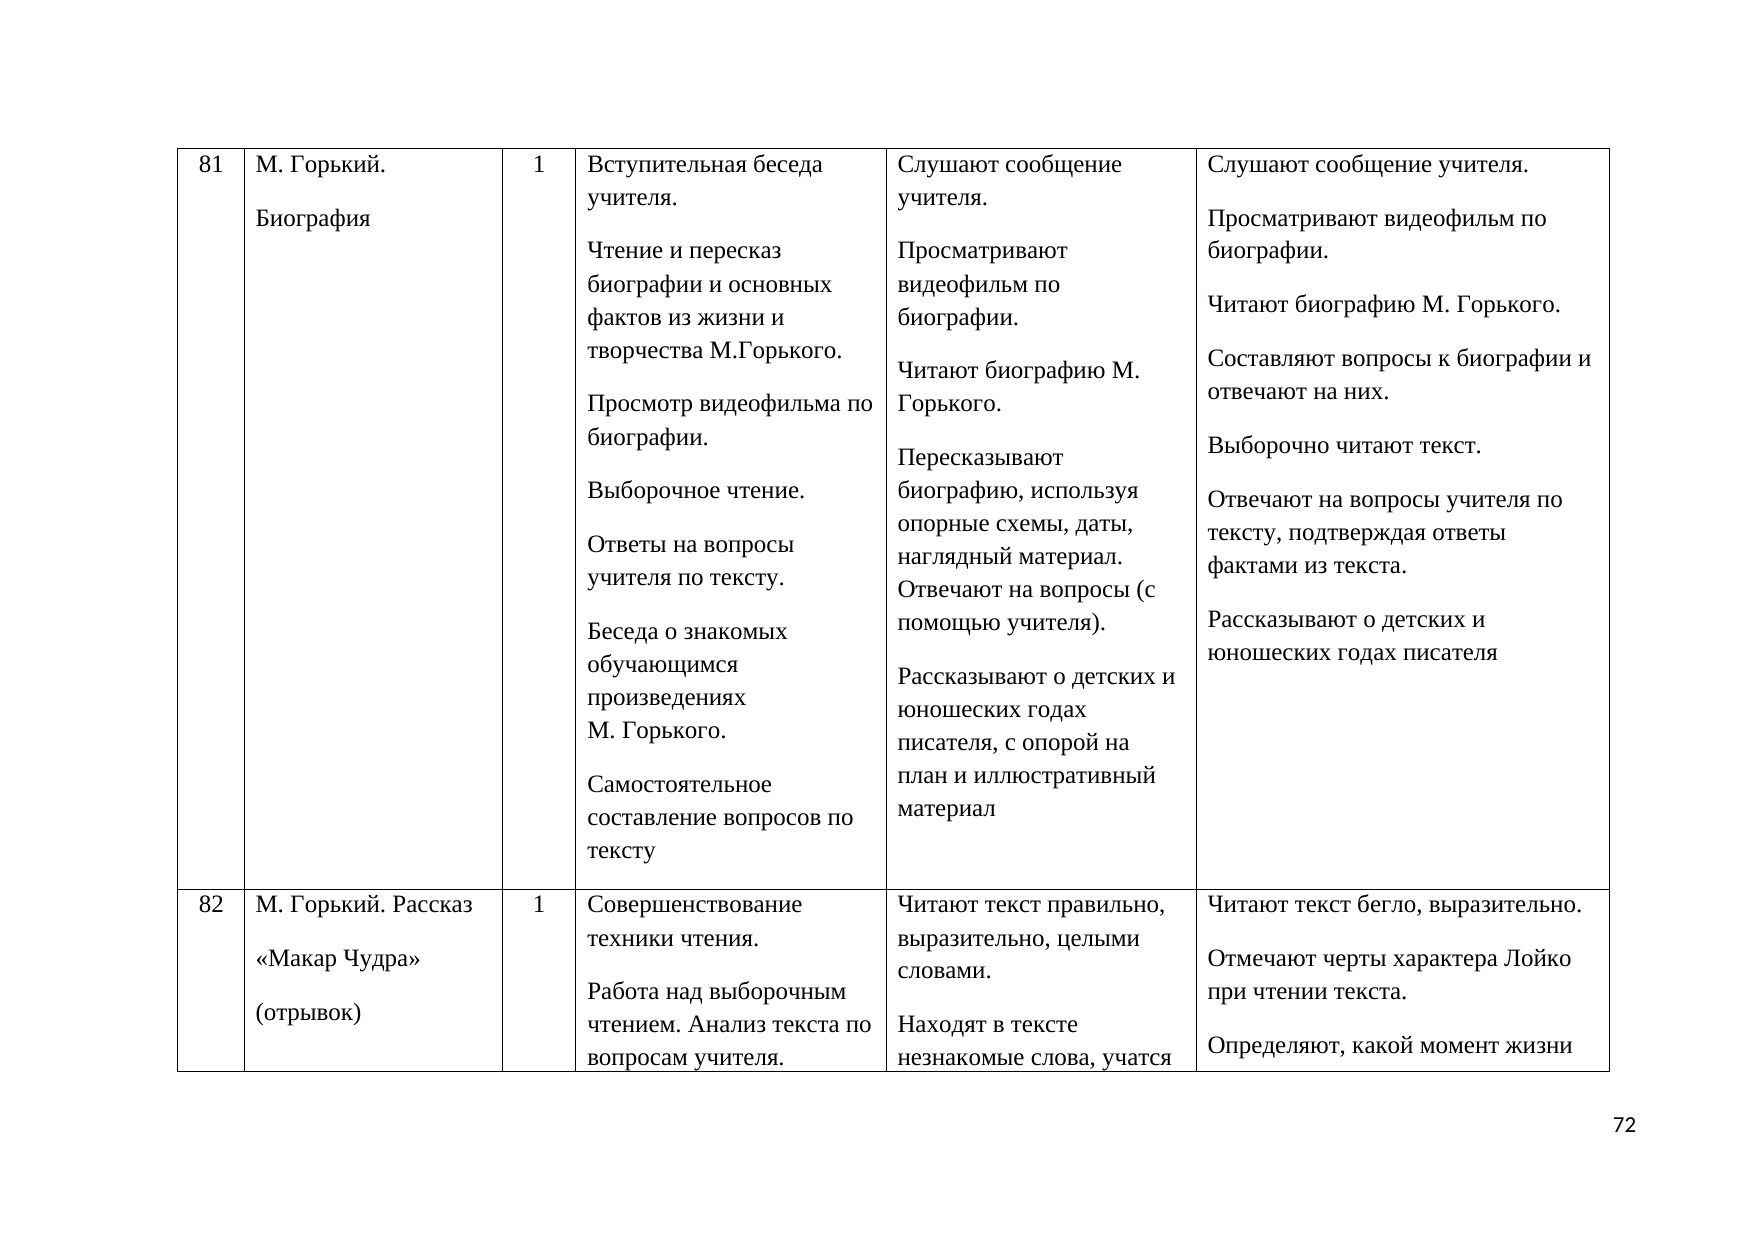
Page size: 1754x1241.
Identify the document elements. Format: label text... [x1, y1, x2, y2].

table_header М. Горький. Биография [245, 149, 502, 888]
table_header 1 [503, 149, 575, 888]
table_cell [245, 890, 502, 1071]
table_header Слушают сообщение учителя. Просматривают видеофильм по биографии. Читают биографию М. Горького. Составляют вопросы к биографии и отвечают на них. Выборочно читают текст. Отвечают на вопросы учителя по тексту, подтверждая ответы фактами из текста. Рассказывают о детских и юношеских годах писателя [1197, 149, 1609, 888]
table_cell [576, 890, 886, 1071]
table_cell 82 [178, 890, 244, 1071]
table_cell 1 [503, 890, 575, 1071]
table_header Слушают сообщение учителя. Просматривают видеофильм по биографии. Читают биографию М. Горького. Пересказывают биографию, используя опорные схемы, даты, наглядный материал. Отвечают на вопросы (с помощью учителя). Рассказывают о детских и юношеских годах писателя, с опорой на план и иллюстративный материал [887, 149, 1196, 888]
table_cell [1197, 890, 1609, 1071]
table_header Вступительная беседа учителя. Чтение и пересказ биографии и основных фактов из жизни и творчества М.Горького. Просмотр видеофильма по биографии. Выборочное чтение. Ответы на вопросы учителя по тексту. Беседа о знакомых обучающимся произведениях М. Горького. Самостоятельное составление вопросов по тексту [576, 149, 886, 888]
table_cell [887, 890, 1196, 1071]
table_header 81 [178, 149, 244, 888]
